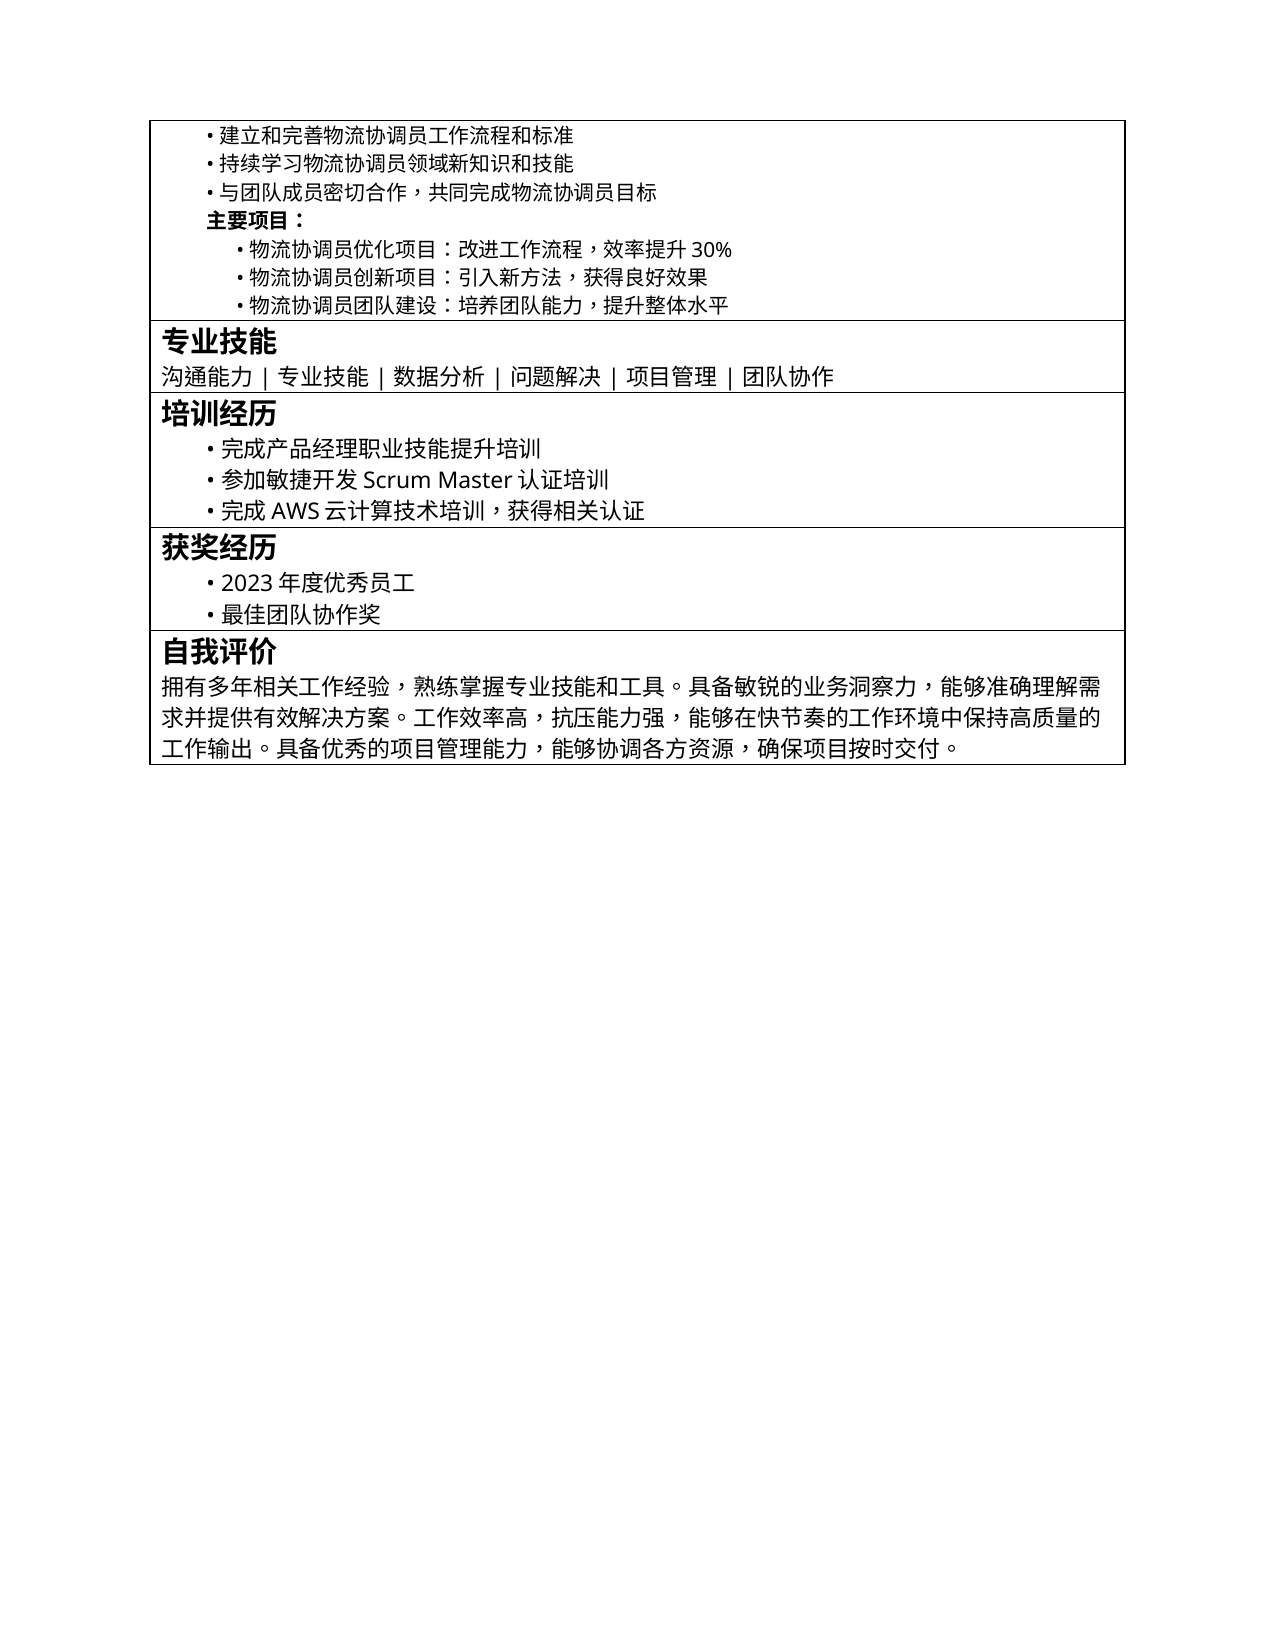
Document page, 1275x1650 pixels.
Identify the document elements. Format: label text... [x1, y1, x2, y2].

table_cell 获奖经历 • 2023年度优秀员工 • 最佳团队协作奖 [151, 528, 1124, 630]
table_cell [151, 121, 1124, 320]
table_cell 自我评价 拥有多年相关工作经验，熟练掌握专业技能和工具。具备敏锐的业务洞察力，能够准确理解需求并提供有效解决方案。工作效率高，抗压能力强，能够在快节奏的工作环境中保持高质量的工作输出。具备优秀的项目管理能力，能够协调各方资源，确保项目按时交付。 [151, 631, 1124, 764]
table_cell 专业技能 沟通能力 | 专业技能 | 数据分析 | 问题解决 | 项目管理 | 团队协作 [151, 321, 1124, 392]
table_cell 培训经历 • 完成产品经理职业技能提升培训 • 参加敏捷开发Scrum Master认证培训 • 完成AWS云计算技术培训，获得相关认证 [151, 393, 1124, 527]
